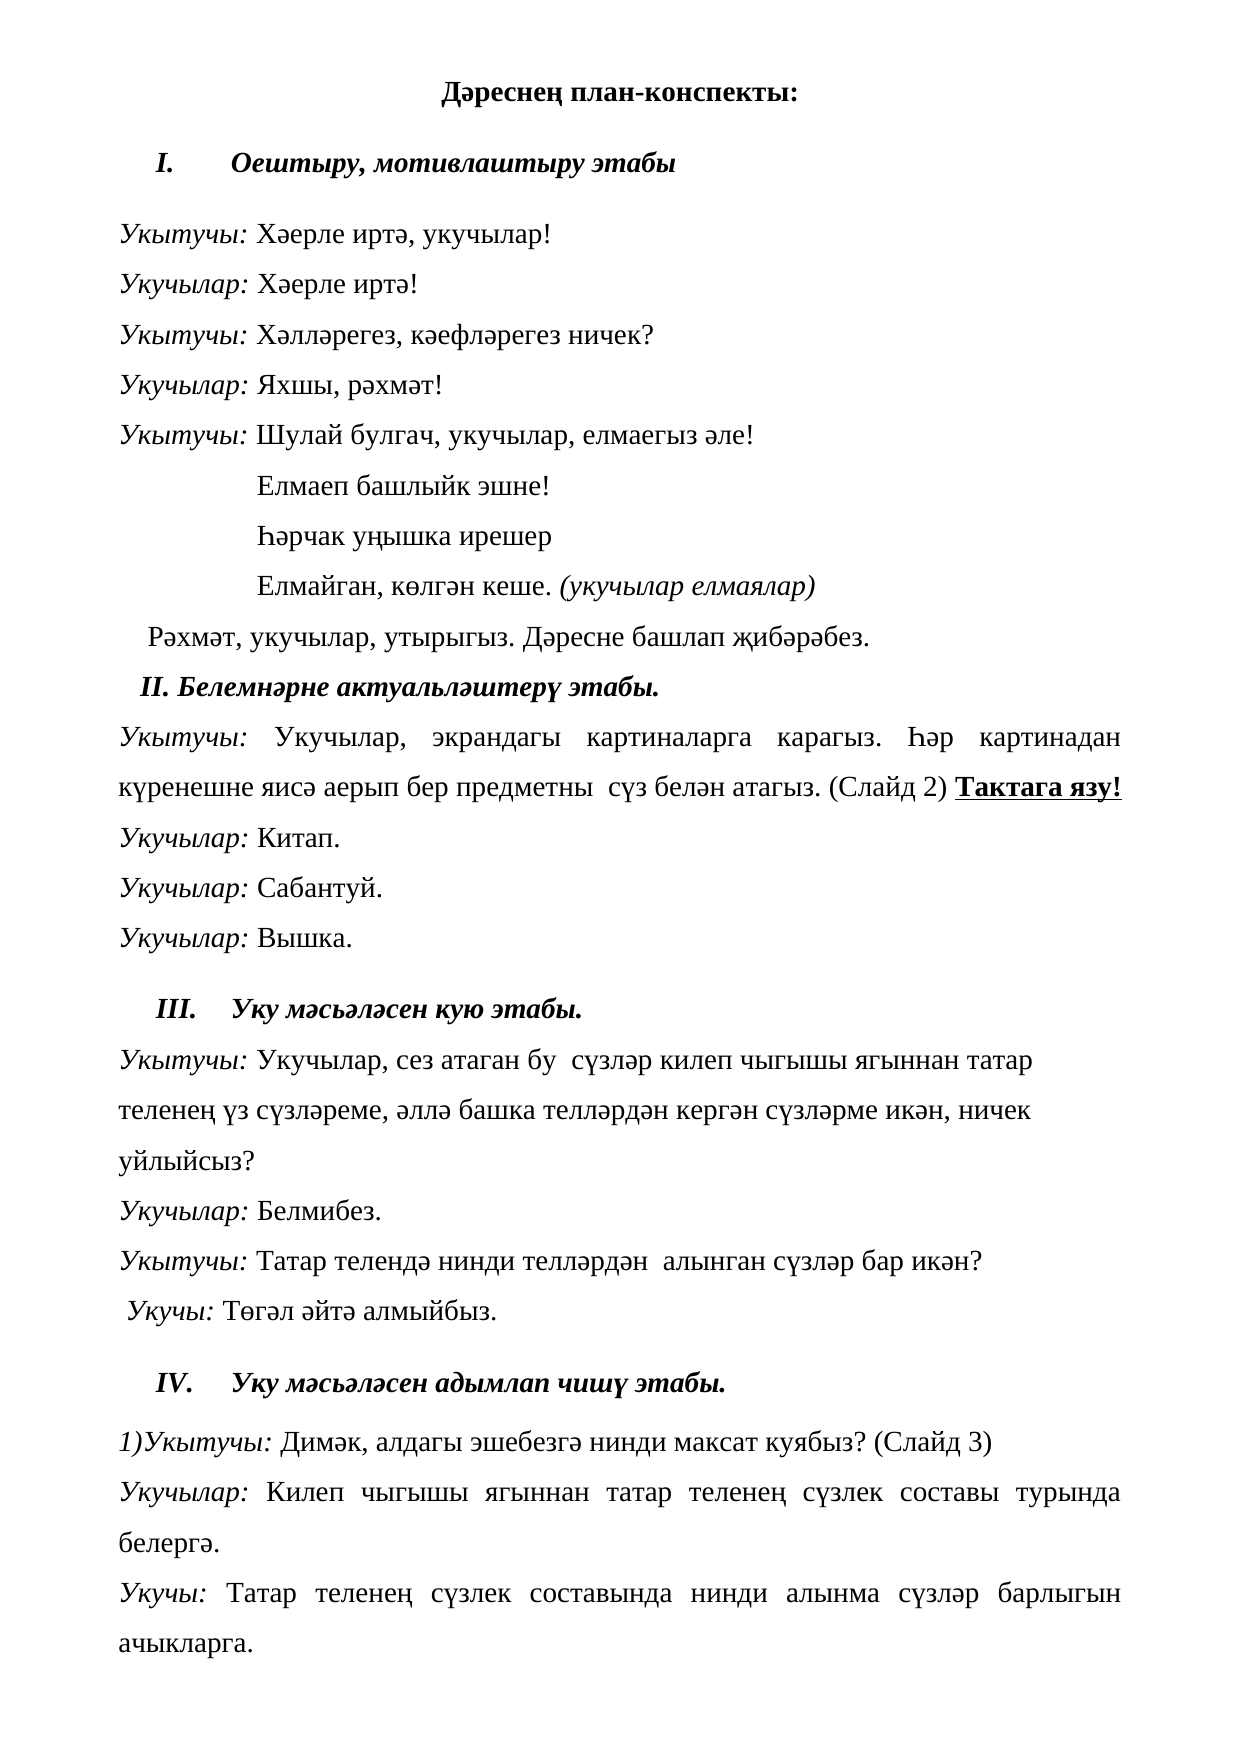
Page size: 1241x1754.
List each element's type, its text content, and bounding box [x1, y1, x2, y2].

text Укучылар: Вышка. [118, 921, 1122, 954]
text II. Белемнәрне актуальләштерү этабы. [118, 669, 1122, 702]
text Укытучы: Хәлләрегез, кәефләрегез ничек? [118, 317, 1122, 350]
list Оештыру, мотивлаштыру этабы [156, 145, 1122, 178]
text Рәхмәт, укучылар, утырыгыз. Дәресне башлап җибәрәбез. [118, 619, 1122, 652]
text Укучылар: Яхшы, рәхмәт! [118, 367, 1122, 401]
text Укытучы: Шулай булгач, укучылар, елмаегыз әле! [118, 417, 1122, 451]
text Укытучы: Хәерле иртә, укучылар! [118, 216, 1122, 250]
text Укучы: Төгәл әйтә алмыйбыз. [118, 1293, 1122, 1327]
text Һәрчак уңышка ирешер [118, 518, 1122, 552]
text Елмайган, көлгән кеше. (укучылар елмаялар) [118, 568, 1122, 602]
text 1)Укытучы: Димәк, алдагы эшебезгә нинди максат куябыз? (Слайд 3) [118, 1424, 1122, 1458]
text Укучылар: Килеп чыгышы ягыннан татар теленең сүзлек составы турында белергә. [118, 1474, 1122, 1558]
text Укучылар: Хәерле иртә! [118, 266, 1122, 300]
text Укучылар: Сабантуй. [118, 870, 1122, 904]
text Укучылар: Белмибез. [118, 1193, 1122, 1226]
text Укытучы: Татар телендә нинди телләрдән алынган сүзләр бар икән? [118, 1243, 1122, 1277]
text Укучылар: Китап. [118, 820, 1122, 853]
list Уку мәсьәләсен кую этабы. [156, 992, 1122, 1025]
text Укытучы: Укучылар, сез атаган бу сүзләр килеп чыгышы ягыннан татар теленең үз сүзләреме, әллә башка телләрдән кергән сүзләрме икән, ничек уйлыйсыз? [118, 1042, 1122, 1176]
text Укучы: Татар теленең сүзлек составында нинди алынма сүзләр барлыгын ачыкларга. [118, 1575, 1122, 1659]
list Уку мәсьәләсен адымлап чишү этабы. [156, 1365, 1122, 1398]
text Укытучы: Укучылар, экрандагы картиналарга карагыз. Һәр картинадан күренешне яисә аерып бер предметны сүз белән атагыз. (Слайд 2) Тактага язу! [118, 719, 1122, 803]
text Елмаеп башлыйк эшне! [118, 468, 1122, 501]
text Дәреснең план-конспекты: [118, 74, 1122, 107]
